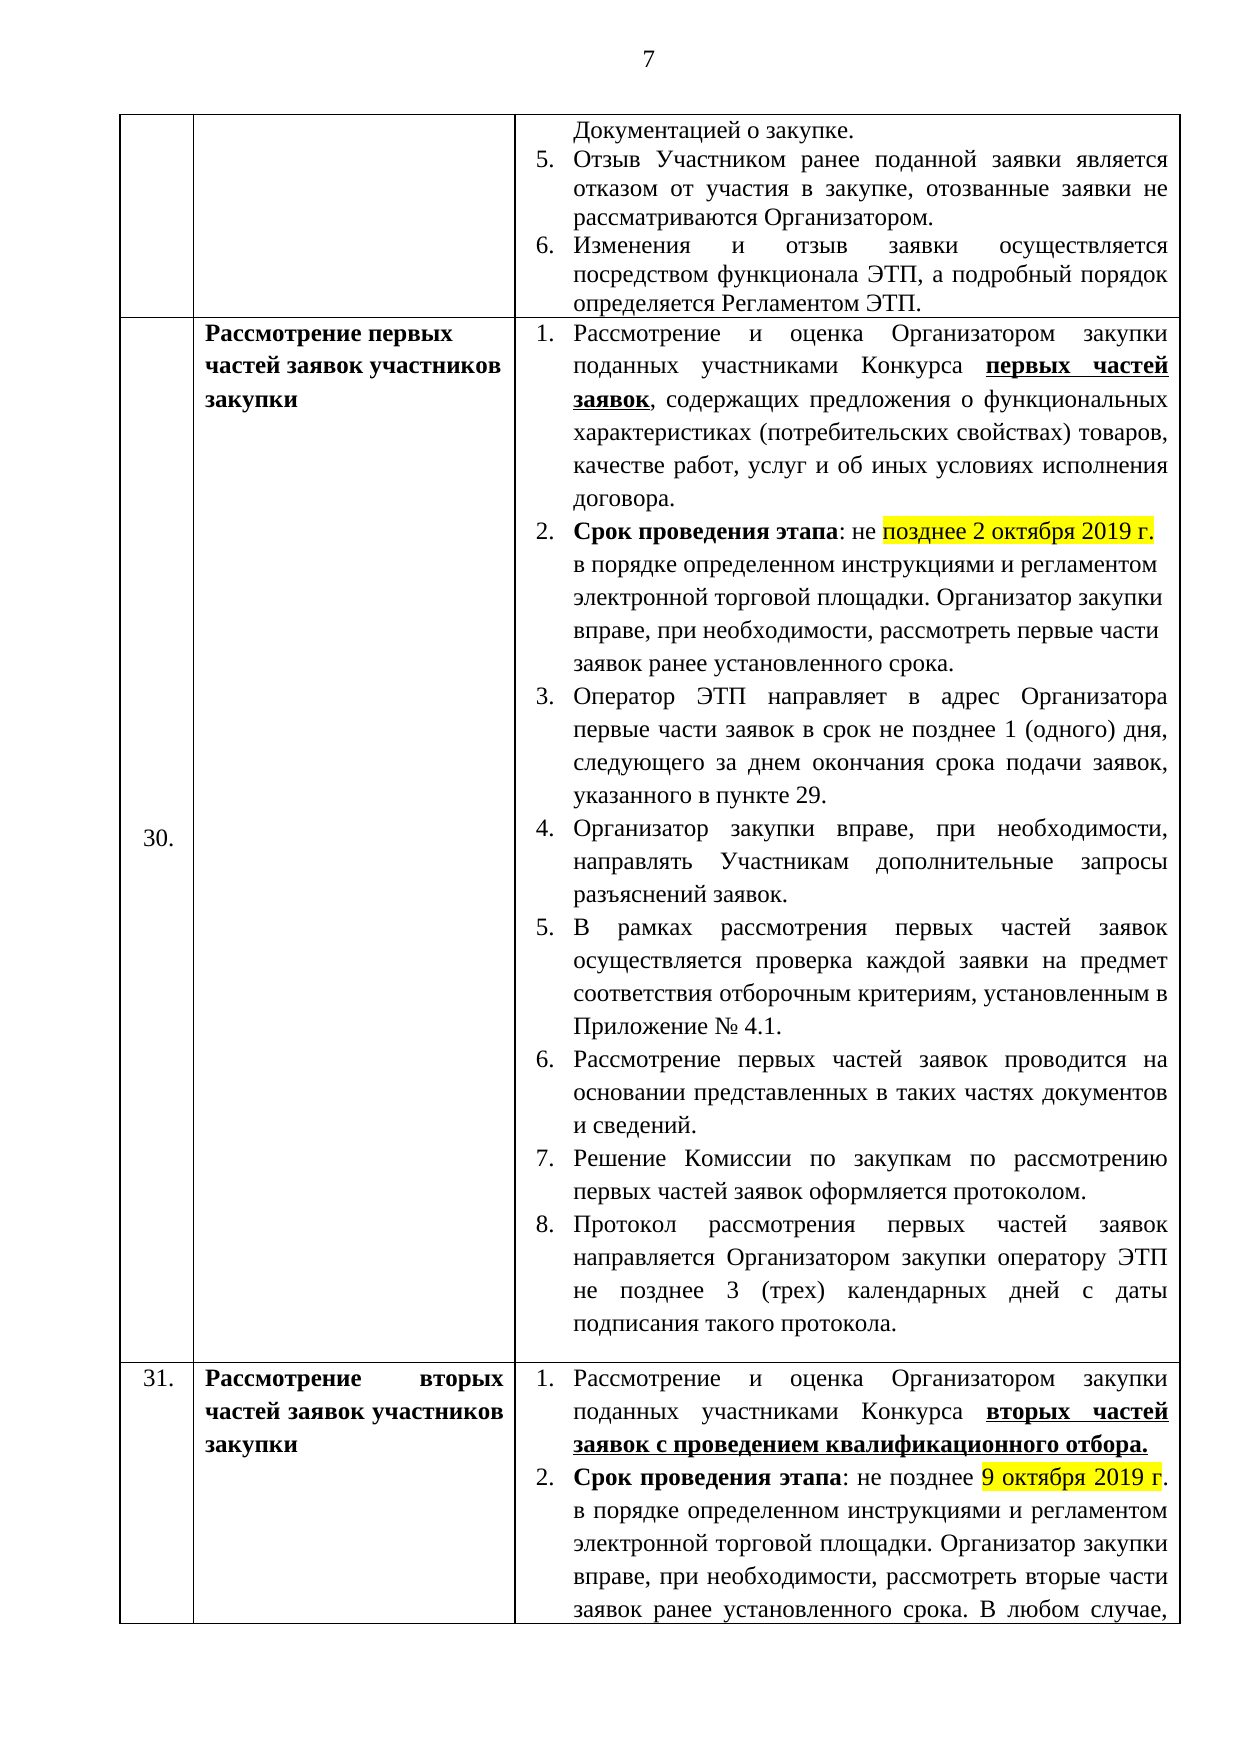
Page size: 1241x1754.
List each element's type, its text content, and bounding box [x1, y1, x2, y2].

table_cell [516, 115, 1179, 317]
table_cell [121, 115, 193, 317]
table_cell [121, 318, 193, 1362]
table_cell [516, 1363, 1179, 1623]
table_cell Рассмотрение первых частей заявок участников закупки [194, 318, 514, 1362]
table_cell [194, 1363, 514, 1623]
table_cell [121, 1363, 193, 1623]
table_cell Рассмотрение и оценка Организатором закупки поданных участниками Конкурса первых частей заявок, содержащих предложения о функциональных характеристиках (потребительских свойствах) товаров, качестве работ, услуг и об иных условиях исполнения договора. Срок проведения этапа: не позднее 2 октября 2019 г. в порядке определенном инструкциями и регламентом электронной торговой площадки. Организатор закупки вправе, при необходимости, рассмотреть первые части заявок ранее установленного срока. Оператор ЭТП направляет в адрес Организатора первые части заявок в срок не позднее 1 (одного) дня, следующего за днем окончания срока подачи заявок, указанного в пункте 29. Организатор закупки вправе, при необходимости, направлять Участникам дополнительные запросы разъяснений заявок. В рамках рассмотрения первых частей заявок осуществляется проверка каждой заявки на предмет соответствия отборочным критериям, установленным в Приложение № 4.1. Рассмотрение первых частей заявок проводится на основании представленных в таких частях документов и сведений. Решение Комиссии по закупкам по рассмотрению первых частей заявок оформляется протоколом. Протокол рассмотрения первых частей заявок направляется Организатором закупки оператору ЭТП не позднее 3 (трех) календарных дней с даты подписания такого протокола. [516, 318, 1179, 1362]
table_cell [194, 115, 514, 317]
